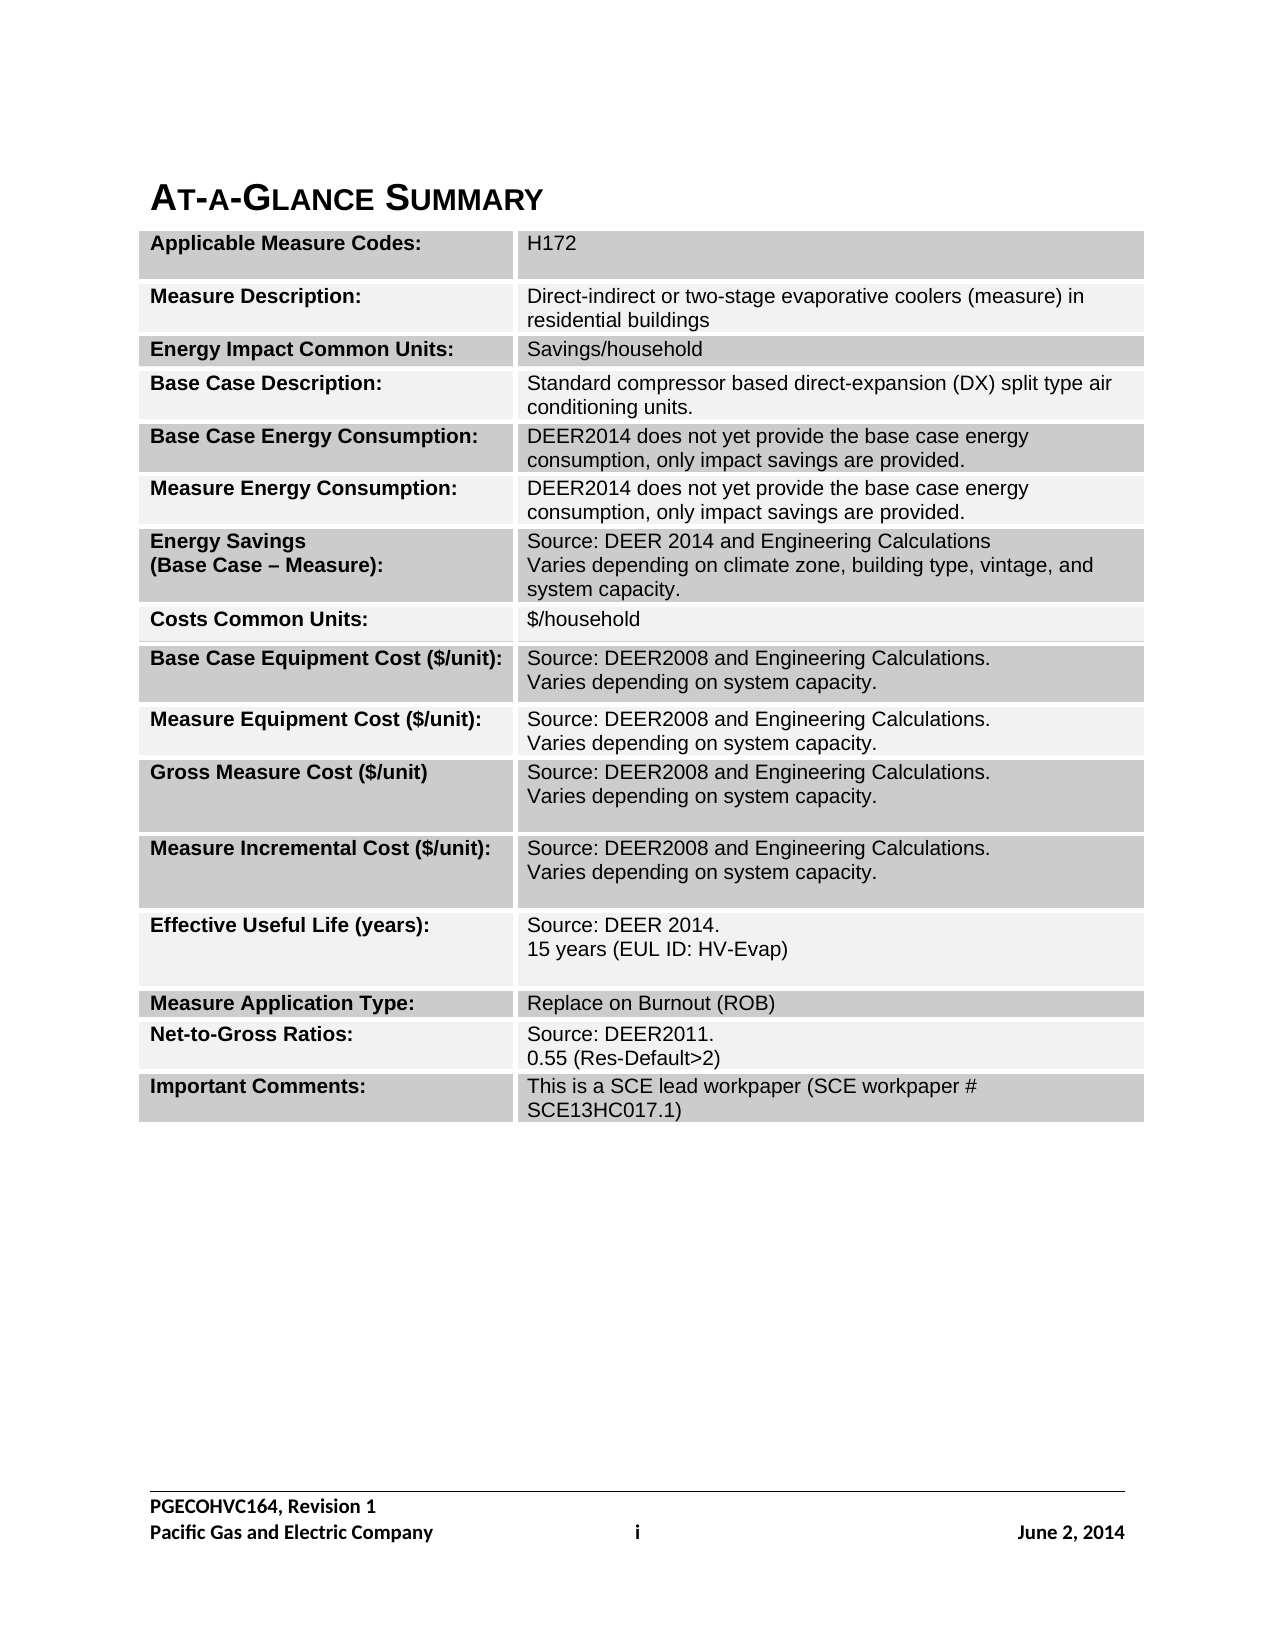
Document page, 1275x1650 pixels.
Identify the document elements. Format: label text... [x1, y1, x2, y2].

table_header H172 [518, 231, 1144, 279]
table_cell Source: DEER2008 and Engineering Calculations. Varies depending on system capacity. [518, 836, 1144, 908]
table_cell Gross Measure Cost ($/unit) [139, 760, 513, 831]
table_cell Source: DEER2008 and Engineering Calculations. Varies depending on system capacity. [518, 707, 1144, 755]
table_cell Replace on Burnout (ROB) [518, 991, 1144, 1017]
table_cell Costs Common Units: [139, 607, 513, 641]
table_cell Source: DEER2008 and Engineering Calculations. Varies depending on system capacity. [518, 646, 1144, 702]
table_cell Measure Application Type: [139, 991, 513, 1017]
table_cell Source: DEER 2014 and Engineering Calculations Varies depending on climate zone, building type, vintage, and system capacity. [518, 529, 1144, 602]
subtitle At-a-Glance Summary [150, 175, 1125, 218]
table_cell DEER2014 does not yet provide the base case energy consumption, only impact savings are provided. [518, 424, 1144, 472]
table_cell Net-to-Gross Ratios: [139, 1022, 513, 1069]
table_cell Base Case Equipment Cost ($/unit): [139, 646, 513, 702]
table_cell Source: DEER2008 and Engineering Calculations. Varies depending on system capacity. [518, 760, 1144, 831]
table_cell $/household [518, 607, 1144, 641]
table_cell DEER2014 does not yet provide the base case energy consumption, only impact savings are provided. [518, 476, 1144, 524]
table_cell This is a SCE lead workpaper (SCE workpaper # SCE13HC017.1) [518, 1074, 1144, 1122]
table_cell Savings/household [518, 336, 1144, 366]
table_cell Measure Equipment Cost ($/unit): [139, 707, 513, 755]
table_cell Source: DEER2011. 0.55 (Res-Default>2) [518, 1022, 1144, 1069]
table_cell Measure Description: [139, 284, 513, 332]
table_cell Energy Impact Common Units: [139, 336, 513, 366]
table_cell Measure Incremental Cost ($/unit): [139, 836, 513, 908]
table_cell Direct-indirect or two-stage evaporative coolers (measure) in residential buildings [518, 284, 1144, 332]
table_cell Effective Useful Life (years): [139, 913, 513, 986]
table_cell Base Case Description: [139, 371, 513, 419]
table_cell Source: DEER 2014. 15 years (EUL ID: HV-Evap) [518, 913, 1144, 986]
table_cell Standard compressor based direct-expansion (DX) split type air conditioning units. [518, 371, 1144, 419]
table_cell Important Comments: [139, 1074, 513, 1122]
table_cell Base Case Energy Consumption: [139, 424, 513, 472]
table_cell Energy Savings (Base Case – Measure): [139, 529, 513, 602]
table_cell Measure Energy Consumption: [139, 476, 513, 524]
table_header Applicable Measure Codes: [139, 231, 513, 279]
